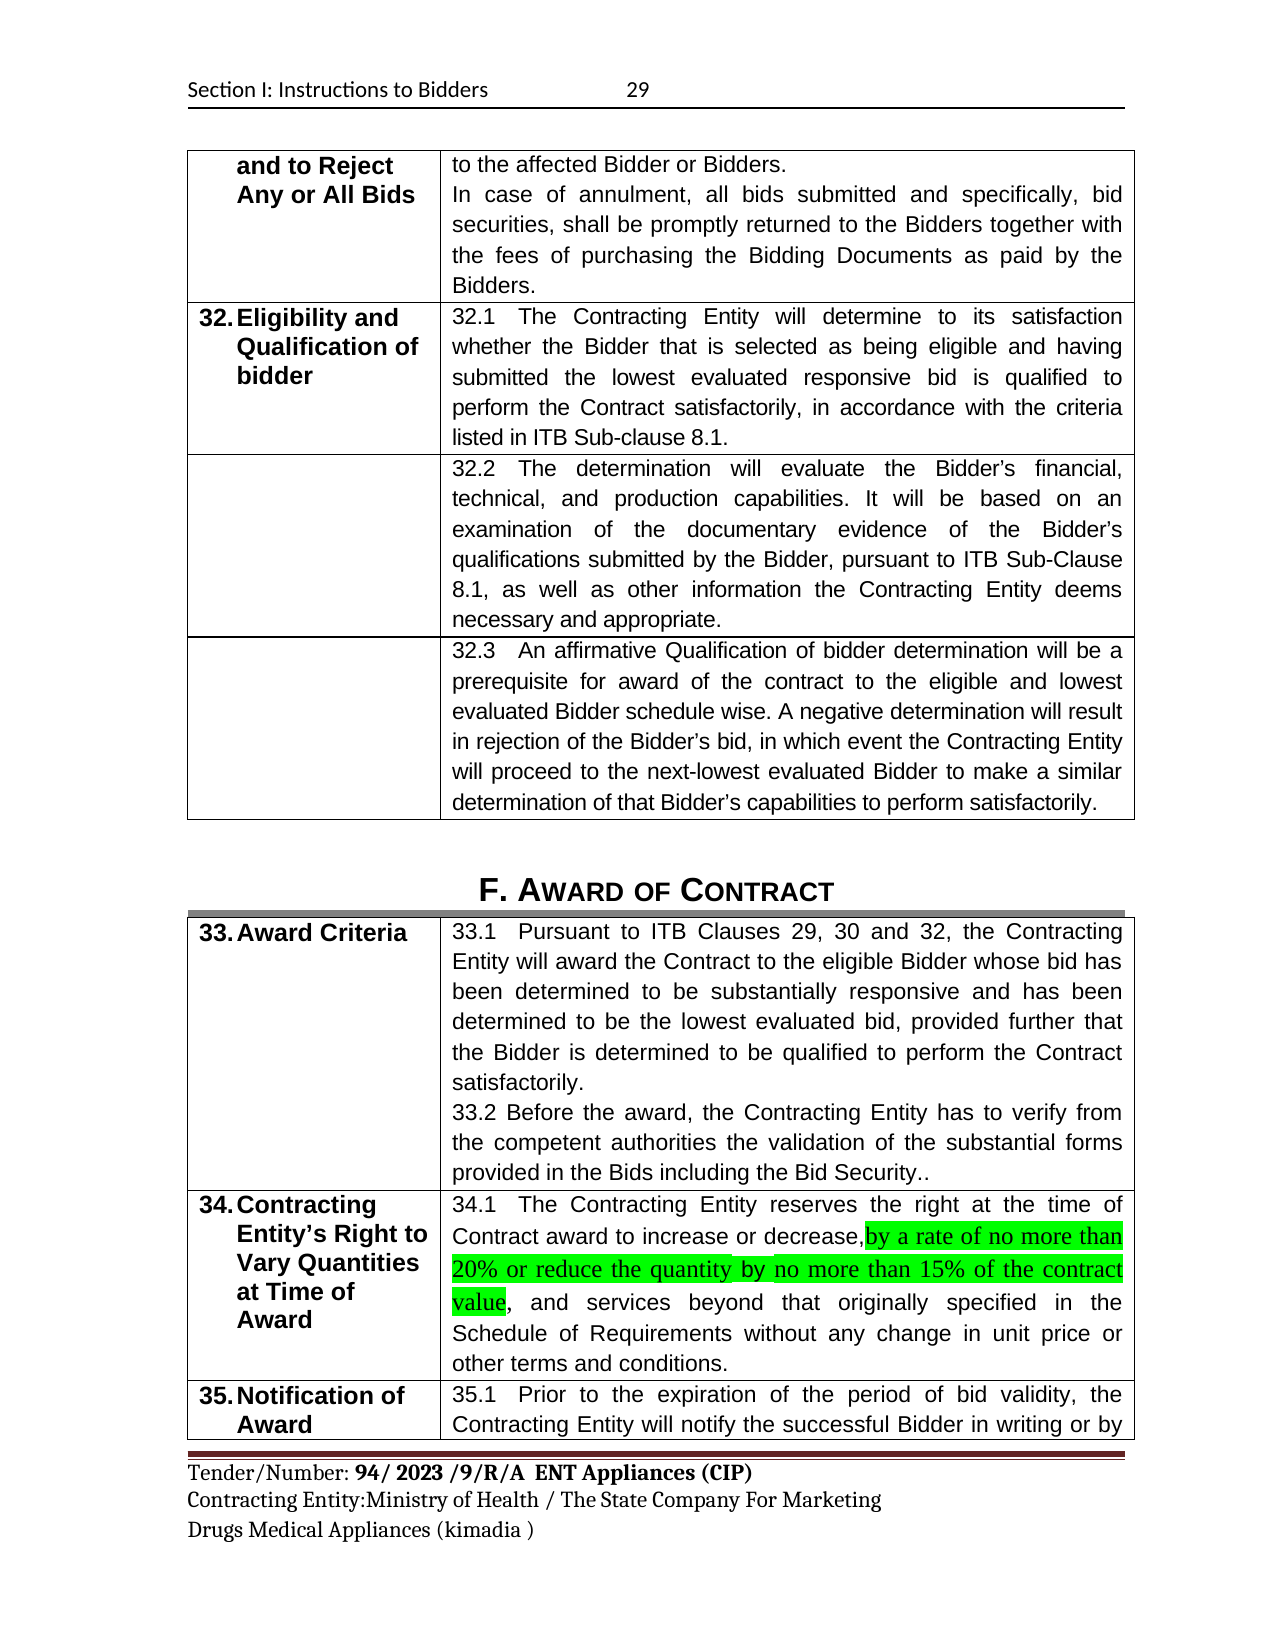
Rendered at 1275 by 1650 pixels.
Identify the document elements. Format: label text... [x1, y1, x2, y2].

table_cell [441, 151, 1134, 302]
table_cell 34.1 The Contracting Entity reserves the right at the time of Contract award to increase or decrease,by a rate of no more than 20% or reduce the quantity by no more than 15% of the contract value, and services beyond that originally specified in the Schedule of Requirements without any change in unit price or other terms and conditions. [441, 1191, 1134, 1380]
table_cell 32.3 An affirmative Qualification of bidder determination will be a prerequisite for award of the contract to the eligible and lowest evaluated Bidder schedule wise. A negative determination will result in rejection of the Bidder’s bid, in which event the Contracting Entity will proceed to the next-lowest evaluated Bidder to make a similar determination of that Bidder’s capabilities to perform satisfactorily. [441, 638, 1134, 819]
table_cell 32. Eligibility and Qualification of bidder [188, 303, 440, 454]
table_cell [188, 455, 440, 636]
table_header 33.1 Pursuant to ITB Clauses 29, 30 and 32, the Contracting Entity will award the Contract to the eligible Bidder whose bid has been determined to be substantially responsive and has been determined to be the lowest evaluated bid, provided further that the Bidder is determined to be qualified to perform the Contract satisfactorily. 33.2 Before the award, the Contracting Entity has to verify from the competent authorities the validation of the substantial forms provided in the Bids including the Bid Security.. [441, 918, 1134, 1189]
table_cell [441, 1381, 1134, 1439]
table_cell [188, 1381, 440, 1439]
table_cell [188, 151, 440, 302]
table_cell 32.1 The Contracting Entity will determine to its satisfaction whether the Bidder that is selected as being eligible and having submitted the lowest evaluated responsive bid is qualified to perform the Contract satisfactorily, in accordance with the criteria listed in ITB Sub-clause 8.1. [441, 303, 1134, 454]
table_cell 34. Contracting Entity’s Right to Vary Quantities at Time of Award [188, 1191, 440, 1380]
text F. Award of Contract [187, 870, 1125, 916]
table_cell [188, 638, 440, 819]
table_header 33. Award Criteria [188, 918, 440, 1189]
table_cell 32.2 The determination will evaluate the Bidder’s financial, technical, and production capabilities. It will be based on an examination of the documentary evidence of the Bidder’s qualifications submitted by the Bidder, pursuant to ITB Sub-Clause 8.1, as well as other information the Contracting Entity deems necessary and appropriate. [441, 455, 1134, 636]
